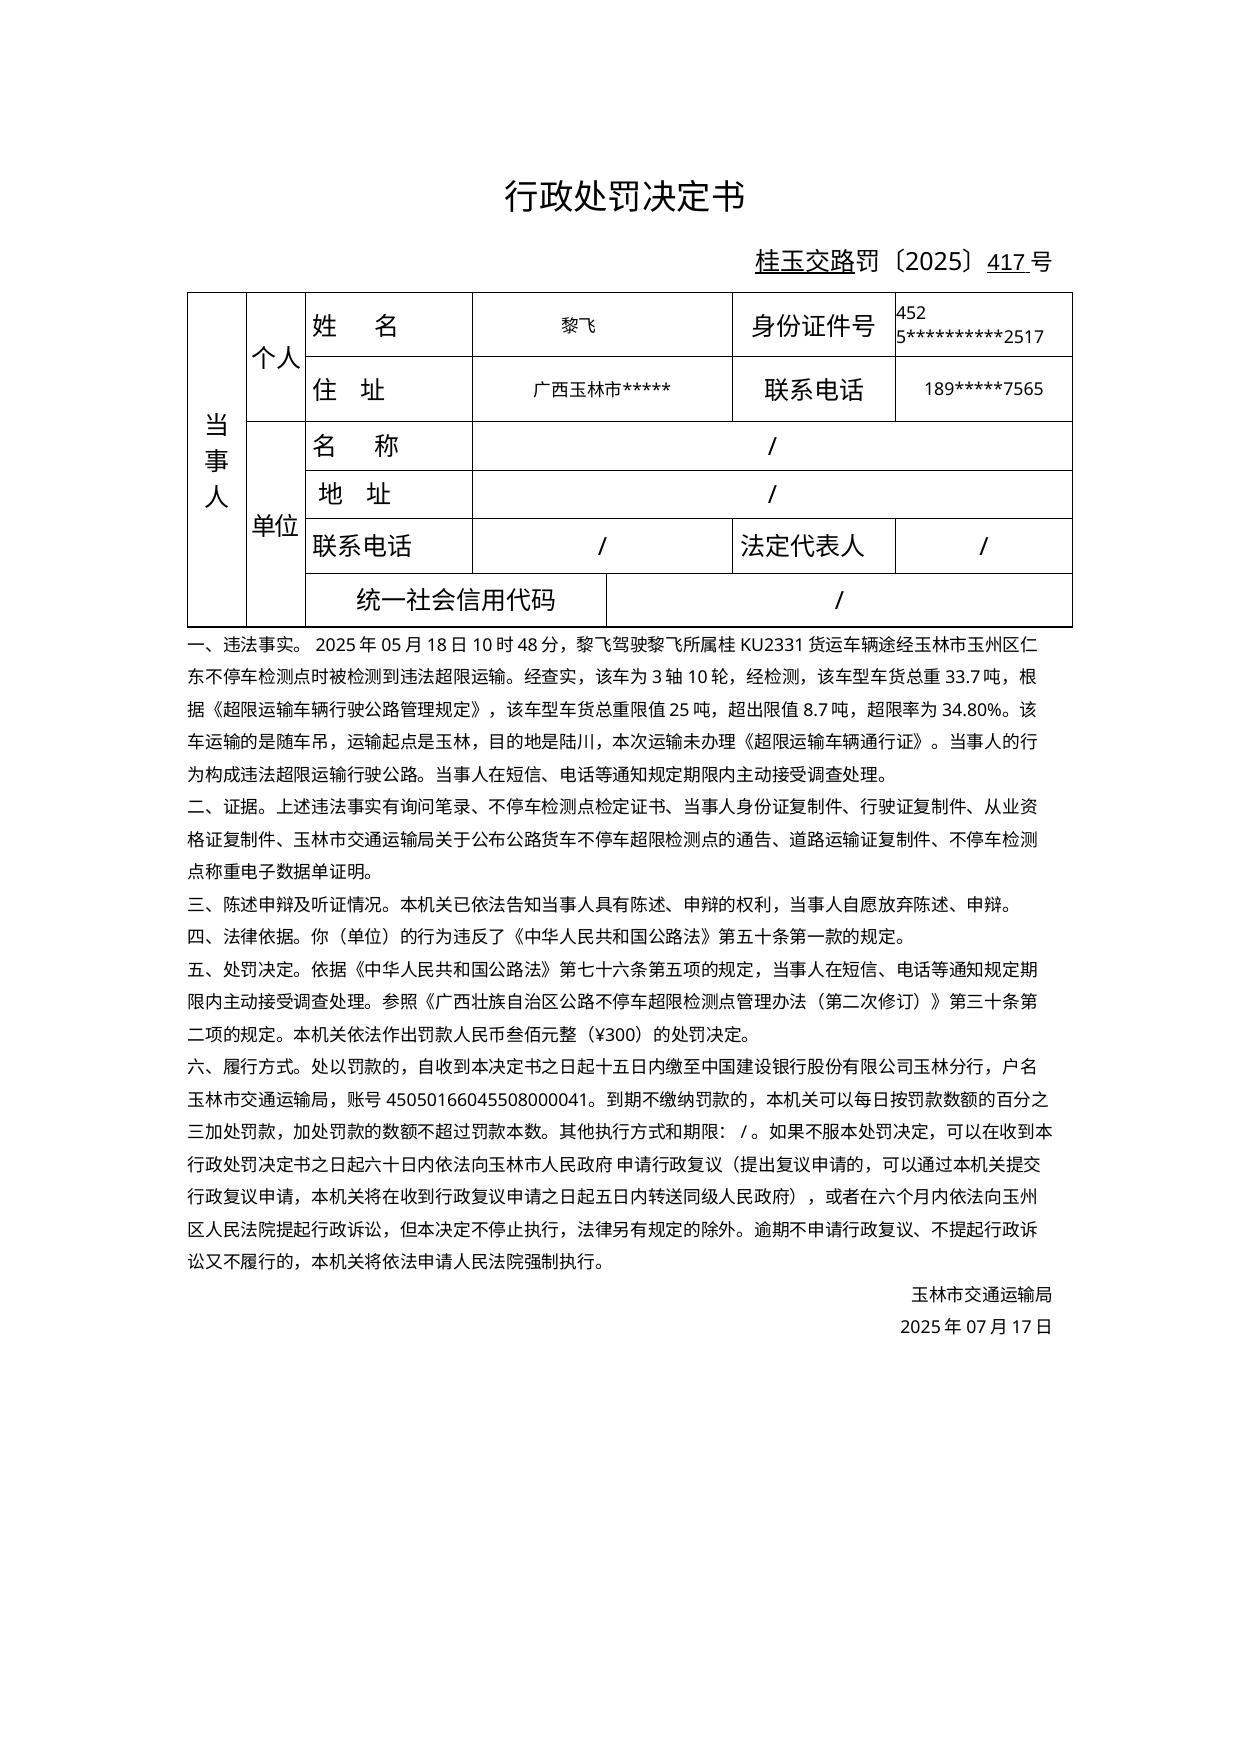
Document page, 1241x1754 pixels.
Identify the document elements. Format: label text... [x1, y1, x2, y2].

text 五、处罚决定。依据《中华人民共和国公路法》第七十六条第五项的规定，当事人在短信、电话等通知规定期限内主动接受调查处理。参照《广西壮族自治区公路不停车超限检测点管理办法（第二次修订）》第三十条第二项的规定。本机关依法作出罚款人民币叁佰元整（¥300）的处罚决定。 [187, 952, 1053, 1050]
table_cell 联系电话 [306, 519, 472, 573]
table_cell 广西玉林市***** [473, 357, 732, 421]
text 行政处罚决定书 [187, 162, 1053, 227]
table_cell / [473, 471, 1072, 517]
text 2025年 07月 17日 [187, 1310, 1053, 1342]
table_header 姓 名 [306, 293, 472, 356]
table_cell / [607, 574, 1072, 626]
text 六、履行方式。处以罚款的，自收到本决定书之日起十五日内缴至中国建设银行股份有限公司玉林分行，户名玉林市交通运输局，账号 45050166045508000041。到期不缴纳罚款的，本机关可以每日按罚款数额的百分之三加处罚款，加处罚款的数额不超过罚款本数。其他执行方式和期限： / 。如果不服本处罚决定，可以在收到本行政处罚决定书之日起六十日内依法向玉林市人民政府 申请行政复议（提出复议申请的，可以通过本机关提交行政复议申请，本机关将在收到行政复议申请之日起五日内转送同级人民政府），或者在六个月内依法向玉州区人民法院提起行政诉讼，但本决定不停止执行，法律另有规定的除外。逾期不申请行政复议、不提起行政诉讼又不履行的，本机关将依法申请人民法院强制执行。 [187, 1050, 1053, 1277]
table_cell 单位 [247, 422, 305, 626]
table_cell 名 称 [306, 422, 472, 470]
text 桂玉交路罚〔2025〕417号 [187, 227, 1053, 292]
text 三、陈述申辩及听证情况。本机关已依法告知当事人具有陈述、申辩的权利，当事人自愿放弃陈述、申辩。 [187, 887, 1053, 920]
text 二、证据。上述违法事实有询问笔录、不停车检测点检定证书、当事人身份证复制件、行驶证复制件、从业资格证复制件、玉林市交通运输局关于公布公路货车不停车超限检测点的通告、道路运输证复制件、不停车检测点称重电子数据单证明。 [187, 790, 1053, 887]
table_cell 住 址 [306, 357, 472, 421]
table_cell 地 址 [306, 471, 472, 517]
table_header 当 事 人 [188, 293, 246, 626]
table_header 黎飞 [473, 293, 732, 356]
text 一、违法事实。 2025年 05月 18日 10时 48分，黎飞驾驶黎飞所属桂 KU2331货运车辆途经玉林市玉州区仁东不停车检测点时被检测到违法超限运输。经查实，该车为 3轴 10轮，经检测，该车型车货总重 33.7吨，根据《超限运输车辆行驶公路管理规定》，该车型车货总重限值25吨，超出限值 8.7吨，超限率为 34.80%。该车运输的是随车吊，运输起点是玉林，目的地是陆川，本次运输未办理《超限运输车辆通行证》。当事人的行为构成违法超限运输行驶公路。当事人在短信、电话等通知规定期限内主动接受调查处理。 [187, 628, 1053, 790]
table_cell 189*****7565 [896, 357, 1072, 421]
table_cell 法定代表人 [733, 519, 895, 573]
text 四、法律依据。你（单位）的行为违反了《中华人民共和国公路法》第五十条第一款的规定。 [187, 920, 1053, 952]
table_cell / [473, 519, 732, 573]
table_header 4525**********2517 [896, 293, 1072, 356]
table_cell 统一社会信用代码 [306, 574, 606, 626]
table_cell / [896, 519, 1072, 573]
table_header 身份证件号 [733, 293, 895, 356]
table_header 个人 [247, 293, 305, 421]
table_cell / [473, 422, 1072, 470]
text 玉林市交通运输局 [187, 1277, 1053, 1310]
table_cell 联系电话 [733, 357, 895, 421]
